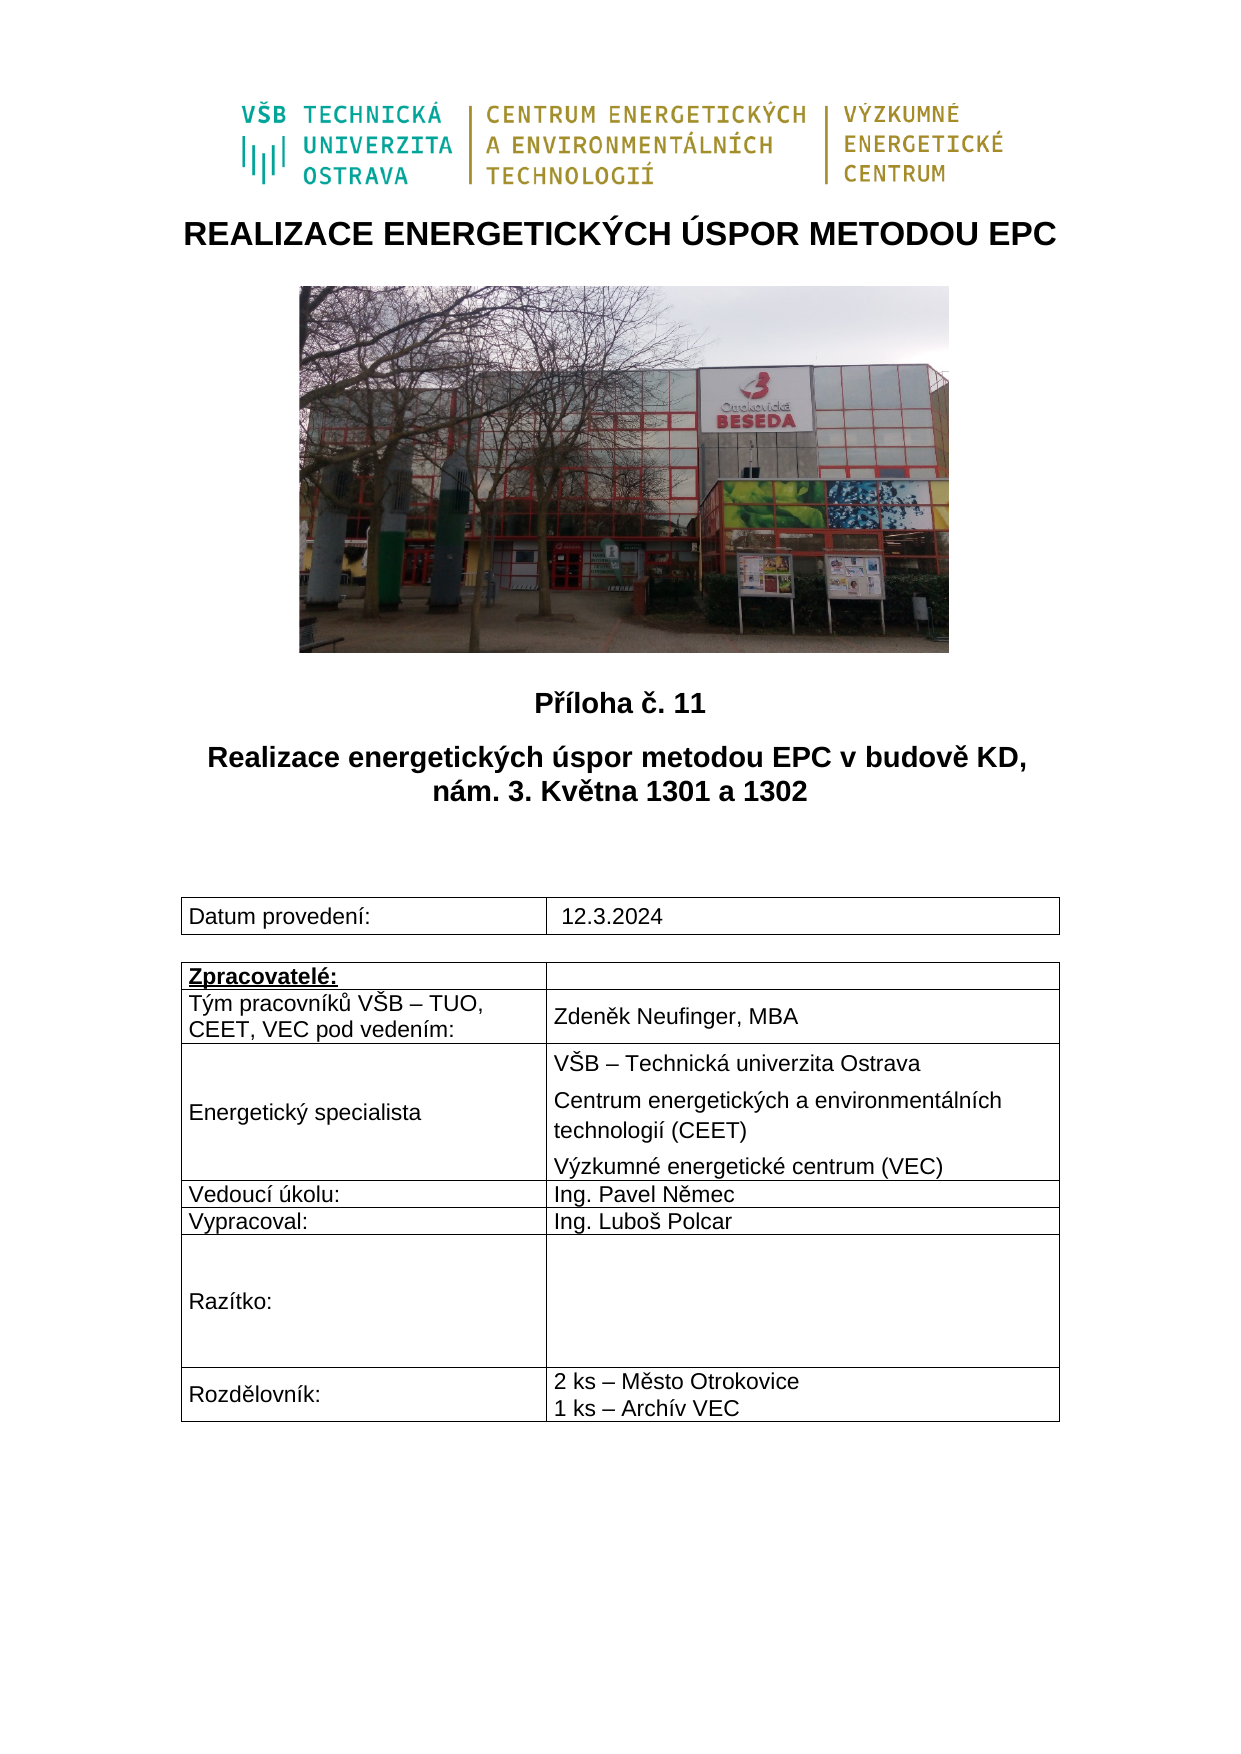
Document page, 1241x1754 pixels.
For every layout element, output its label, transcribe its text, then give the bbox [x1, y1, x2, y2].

table_cell Ing. Luboš Polcar [547, 1208, 1059, 1234]
table_header Datum provedení: [182, 898, 546, 934]
table_header 12.3.2024 [547, 898, 1059, 934]
text Příloha č. 11 [148, 686, 1093, 719]
table_header Zpracovatelé: [182, 963, 546, 989]
table_cell 2 ks – Město Otrokovice 1 ks – Archív VEC [547, 1368, 1059, 1421]
table_cell [547, 1235, 1059, 1367]
table_cell Energetický specialista [182, 1044, 546, 1179]
picture [210, 73, 1031, 215]
table_cell Razítko: [182, 1235, 546, 1367]
table_cell Rozdělovník: [182, 1368, 546, 1421]
text Realizace energetických úspor metodou EPC v budově KD, nám. 3. Května 1301 a 1302 [148, 740, 1093, 807]
picture [299, 286, 949, 653]
table_cell Vedoucí úkolu: [182, 1181, 546, 1207]
table_cell Tým pracovníků VŠB – TUO, CEET, VEC pod vedením: [182, 990, 546, 1043]
text Realizace energetických úspor metodou EPC [148, 214, 1093, 253]
table_cell Ing. Pavel Němec [547, 1181, 1059, 1207]
table_cell VŠB – Technická univerzita Ostrava Centrum energetických a environmentálních technologií (CEET) Výzkumné energetické centrum (VEC) [547, 1044, 1059, 1179]
table_header [547, 963, 1059, 989]
table_cell Zdeněk Neufinger, MBA [547, 990, 1059, 1043]
table_cell Vypracoval: [182, 1208, 546, 1234]
